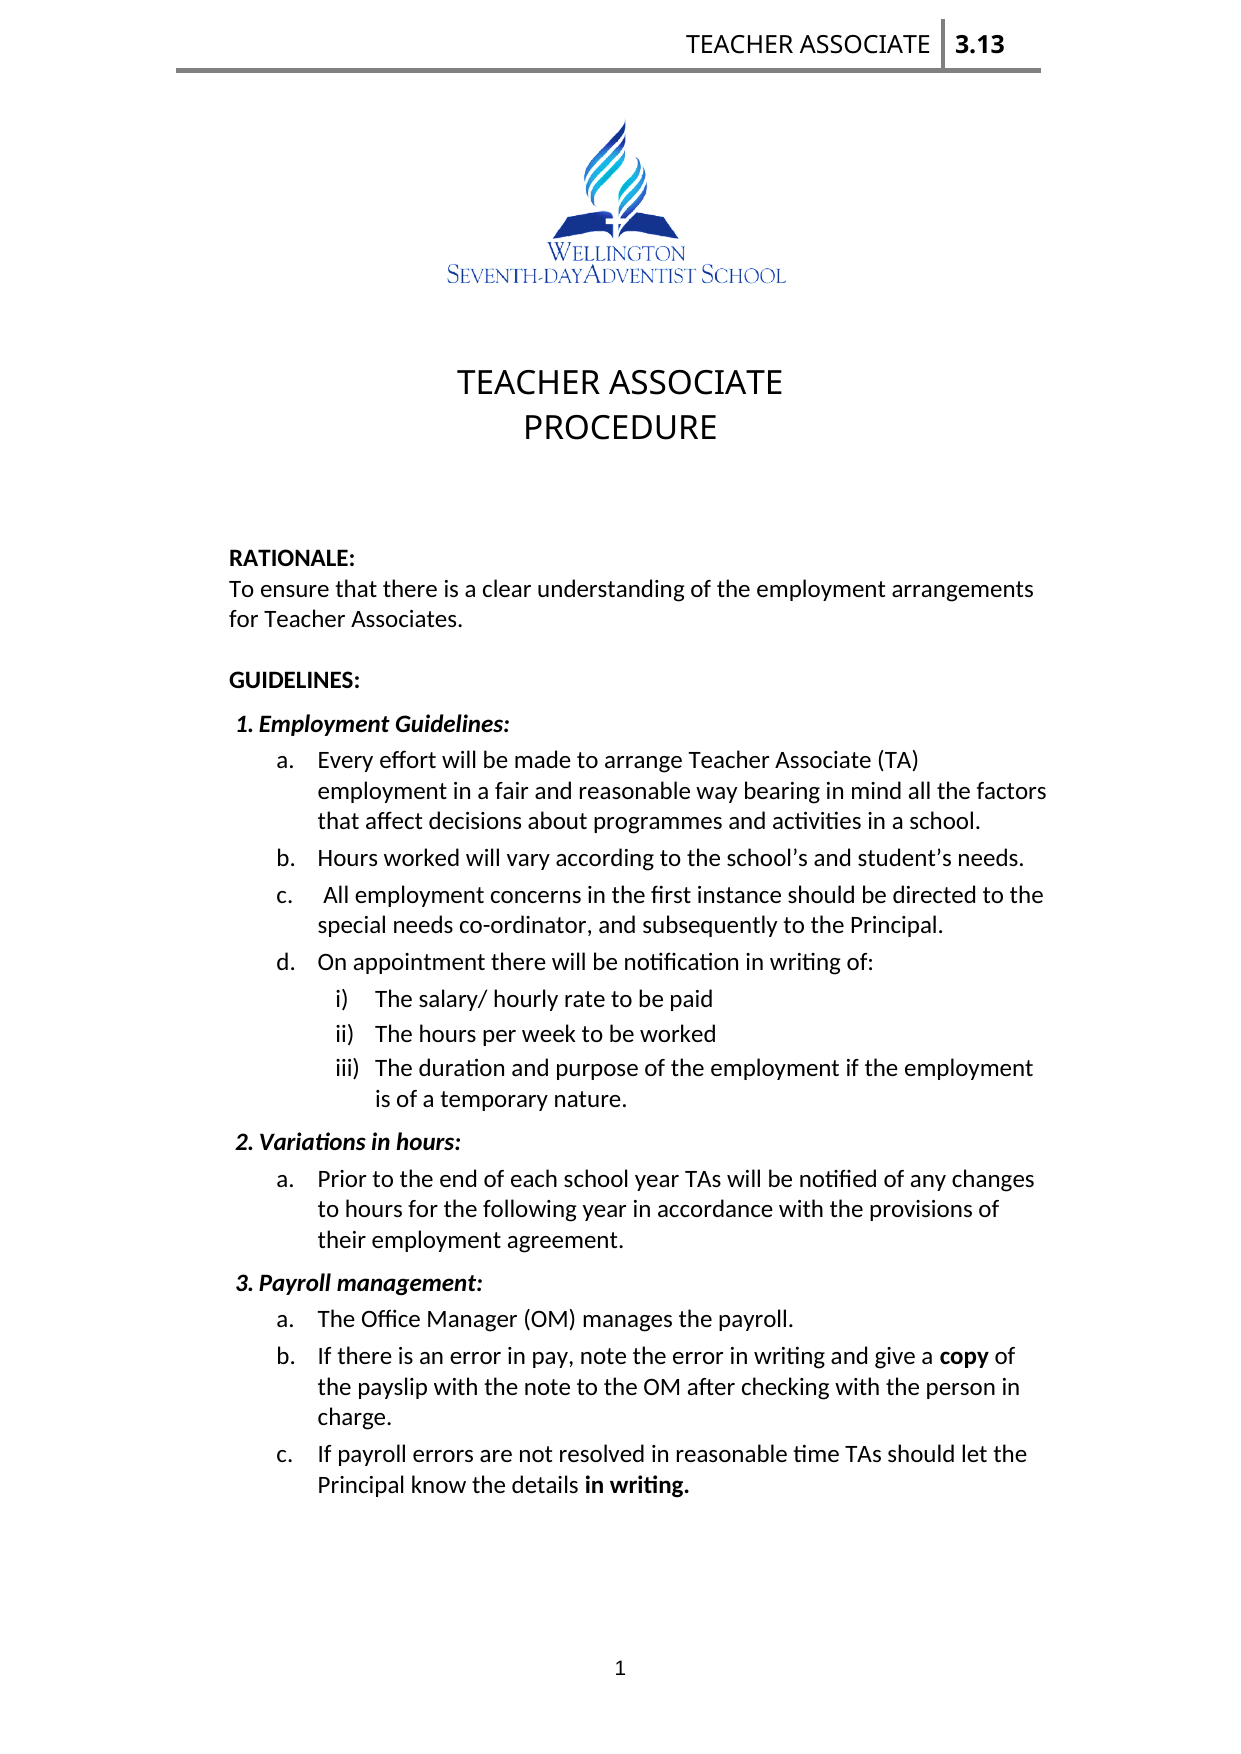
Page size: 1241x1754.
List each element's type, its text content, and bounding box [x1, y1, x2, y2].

subtitle All employment concerns in the first instance should be directed to the special needs co-ordinator, and subsequently to the Principal. [276, 879, 1053, 940]
text TEACHER ASSOCIATE [187, 358, 1053, 404]
subtitle Payroll management: [235, 1267, 1053, 1297]
subtitle Every effort will be made to arrange Teacher Associate (TA) employment in a fair and reasonable way bearing in mind all the factors that affect decisions about programmes and activities in a school. [276, 744, 1053, 836]
subtitle Variations in hours: [235, 1126, 1053, 1157]
subtitle If there is an error in pay, note the error in writing and give a copy of the payslip with the note to the OM after checking with the person in charge. [276, 1340, 1053, 1432]
text To ensure that there is a clear understanding of the employment arrangements for Teacher Associates. [229, 573, 1053, 634]
subtitle Prior to the end of each school year TAs will be notified of any changes to hours for the following year in accordance with the provisions of their employment agreement. [276, 1163, 1053, 1254]
subtitle On appointment there will be notification in writing of: [276, 946, 1053, 977]
subtitle The salary/ hourly rate to be paid [335, 983, 1053, 1014]
subtitle The hours per week to be worked [335, 1018, 1053, 1048]
subtitle Employment Guidelines: [235, 708, 1053, 738]
picture [446, 118, 786, 289]
subtitle Hours worked will vary according to the school’s and student’s needs. [276, 842, 1053, 873]
subtitle The duration and purpose of the employment if the employment is of a temporary nature. [335, 1052, 1053, 1113]
text PROCEDURE [187, 404, 1053, 449]
subtitle If payroll errors are not resolved in reasonable time TAs should let the Principal know the details in writing. [276, 1438, 1053, 1499]
text GUIDELINES: [229, 665, 1053, 695]
text RATIONALE: [229, 543, 1053, 573]
subtitle The Office Manager (OM) manages the payroll. [276, 1304, 1053, 1334]
